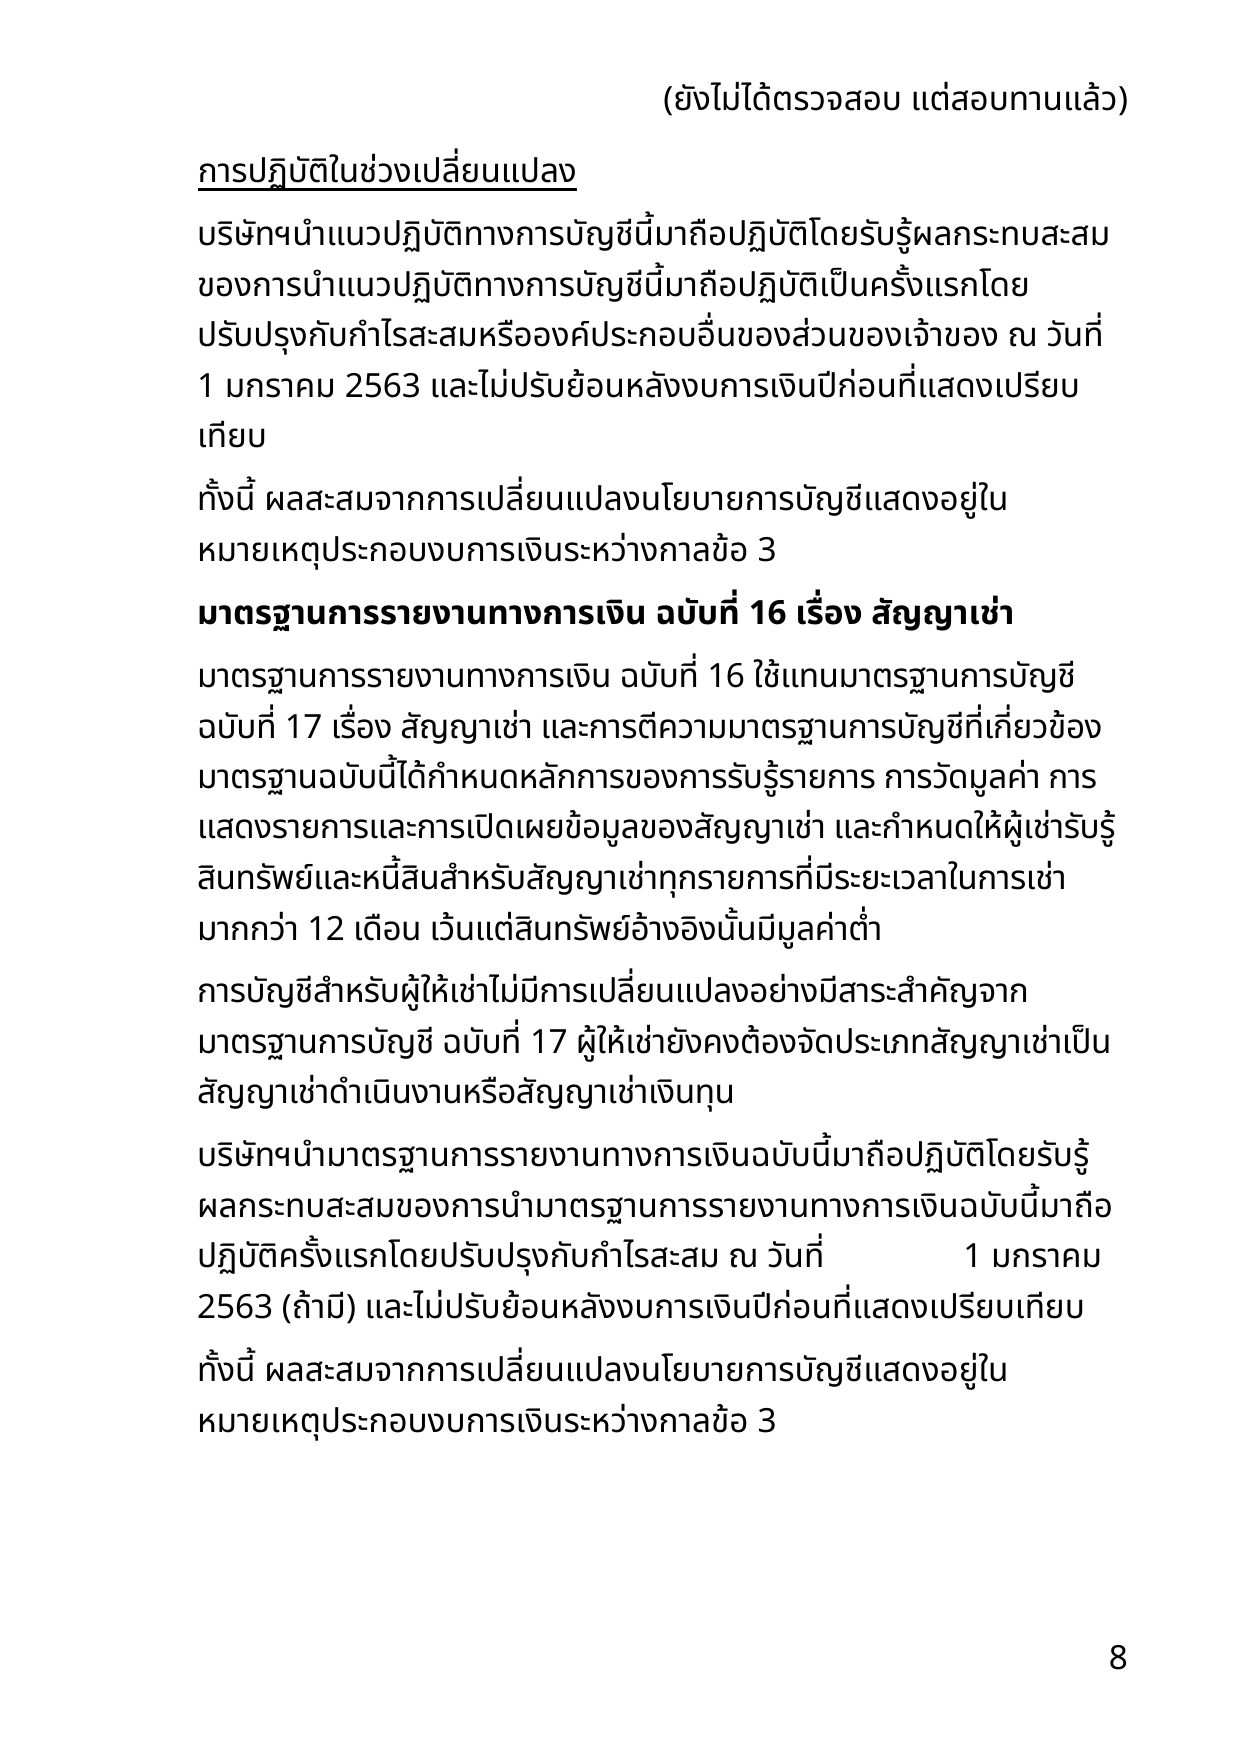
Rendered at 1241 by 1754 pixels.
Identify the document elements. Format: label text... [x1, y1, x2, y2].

text การบัญชีสำหรับผู้ให้เช่าไม่มีการเปลี่ยนแปลงอย่างมีสาระสำคัญจากมาตรฐานการบัญชี ฉบับที่ 17 ผู้ให้เช่ายังคงต้องจัดประเภทสัญญาเช่าเป็นสัญญาเช่าดำเนินงานหรือสัญญาเช่าเงินทุน [197, 967, 1128, 1119]
text มาตรฐานการรายงานทางการเงิน ฉบับที่ 16 เรื่อง สัญญาเช่า [197, 589, 1128, 639]
list การปฏิบัติในช่วงเปลี่ยนแปลง [198, 147, 1128, 198]
text บริษัทฯนำแนวปฏิบัติทางการบัญชีนี้มาถือปฏิบัติโดยรับรู้ผลกระทบสะสมของการนำแนวปฏิบัติทางการบัญชีนี้มาถือปฏิบัติเป็นครั้งแรกโดยปรับปรุงกับกำไรสะสมหรือองค์ประกอบอื่นของส่วนของเจ้าของ ณ วันที่ 1 มกราคม 2563 และไม่ปรับย้อนหลังงบการเงินปีก่อนที่แสดงเปรียบเทียบ [197, 210, 1128, 463]
text บริษัทฯนำมาตรฐานการรายงานทางการเงินฉบับนี้มาถือปฏิบัติโดยรับรู้ผลกระทบสะสมของการนำมาตรฐานการรายงานทางการเงินฉบับนี้มาถือปฏิบัติครั้งแรกโดยปรับปรุงกับกำไรสะสม ณ วันที่ 1 มกราคม 2563 (ถ้ามี) และไม่ปรับย้อนหลังงบการเงินปีก่อนที่แสดงเปรียบเทียบ [197, 1131, 1128, 1333]
text ทั้งนี้ ผลสะสมจากการเปลี่ยนแปลงนโยบายการบัญชีแสดงอยู่ในหมายเหตุประกอบงบการเงินระหว่างกาลข้อ 3 [197, 475, 1128, 576]
text ทั้งนี้ ผลสะสมจากการเปลี่ยนแปลงนโยบายการบัญชีแสดงอยู่ในหมายเหตุประกอบงบการเงินระหว่างกาลข้อ 3 [197, 1346, 1128, 1447]
text มาตรฐานการรายงานทางการเงิน ฉบับที่ 16 ใช้แทนมาตรฐานการบัญชี ฉบับที่ 17 เรื่อง สัญญาเช่า และการตีความมาตรฐานการบัญชีที่เกี่ยวข้อง มาตรฐานฉบับนี้ได้กำหนดหลักการของการรับรู้รายการ การวัดมูลค่า การแสดงรายการและการเปิดเผยข้อมูลของสัญญาเช่า และกำหนดให้ผู้เช่ารับรู้สินทรัพย์และหนี้สินสำหรับสัญญาเช่าทุกรายการที่มีระยะเวลาในการเช่ามากกว่า 12 เดือน เว้นแต่สินทรัพย์อ้างอิงนั้นมีมูลค่าต่ำ [197, 652, 1128, 955]
